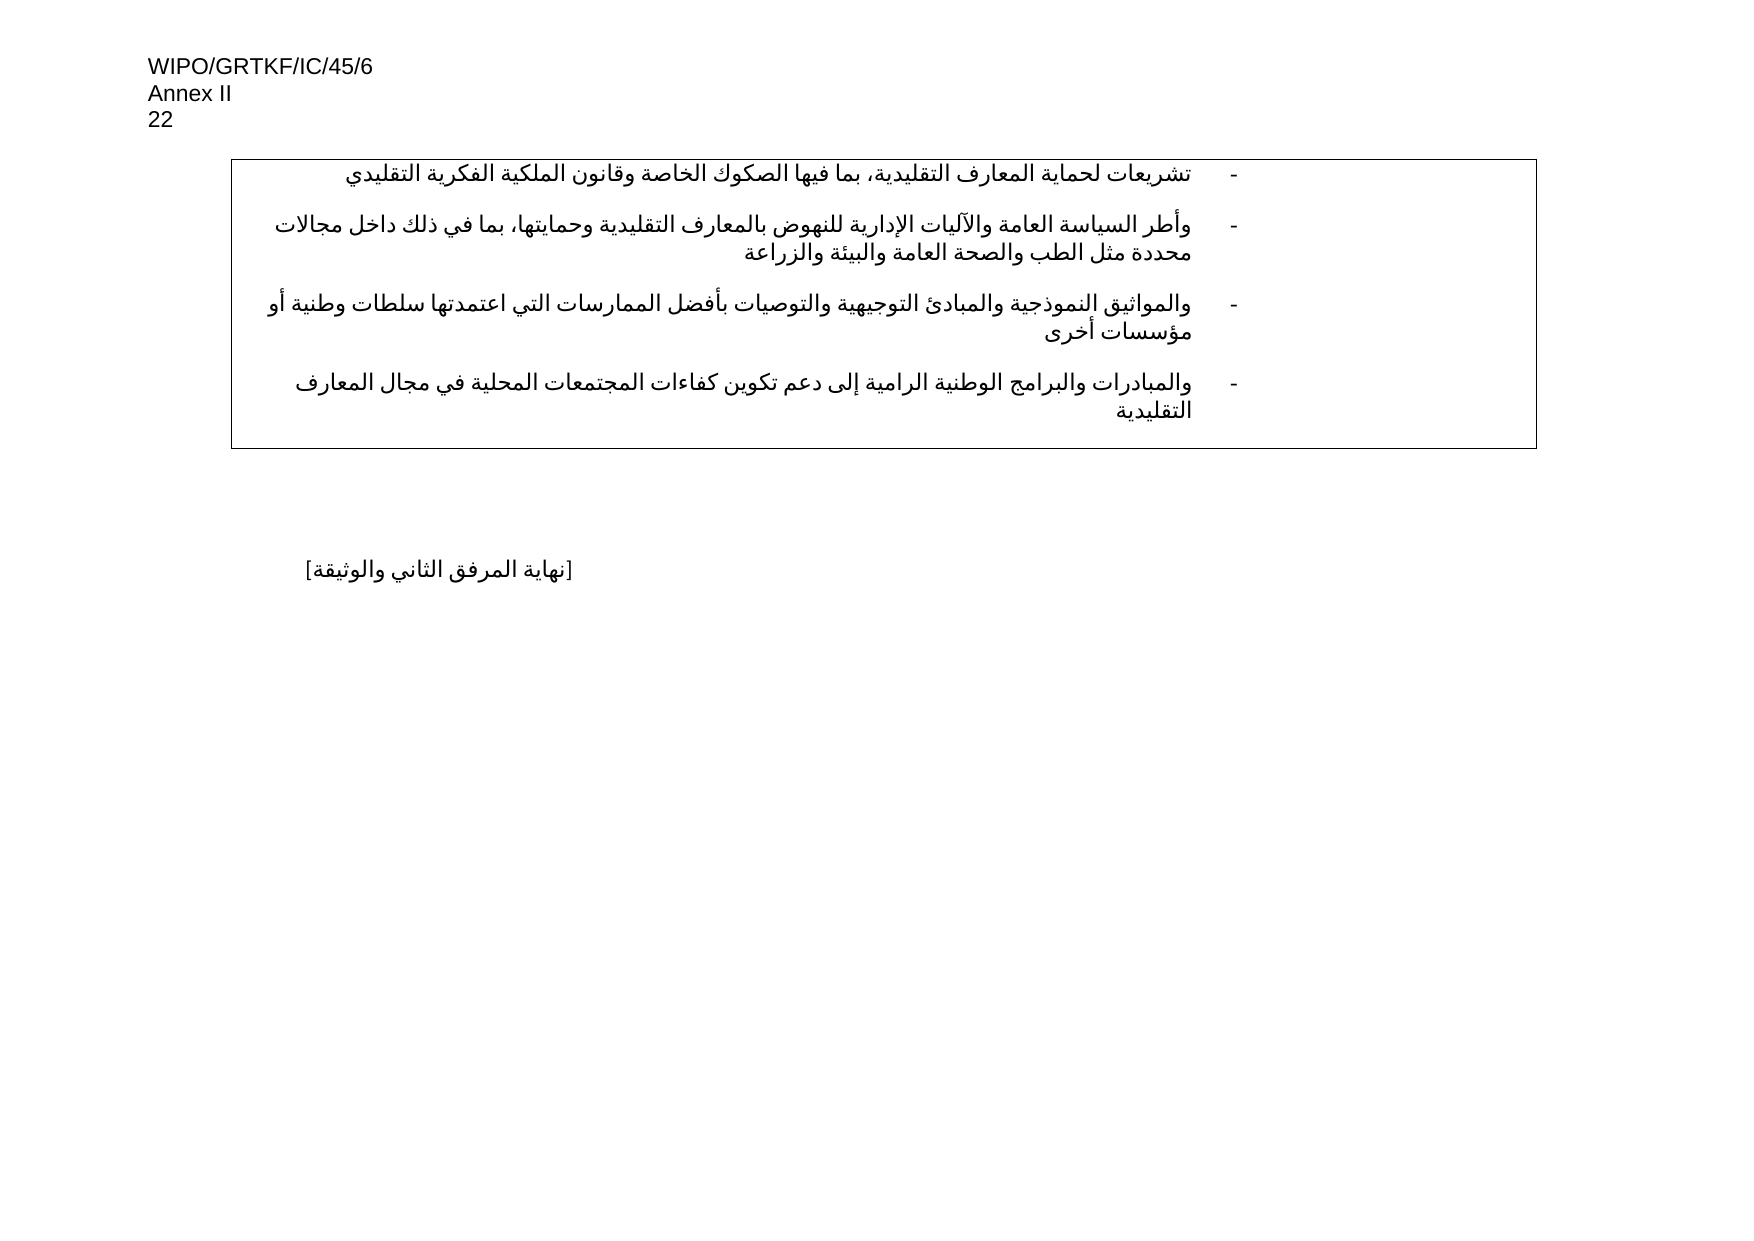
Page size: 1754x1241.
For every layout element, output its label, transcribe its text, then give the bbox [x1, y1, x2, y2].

table_cell تشريعات لحماية المعارف التقليدية، بما فيها الصكوك الخاصة وقانون الملكية الفكرية التقليدي وأطر السياسة العامة والآليات الإدارية للنهوض بالمعارف التقليدية وحمايتها، بما في ذلك داخل مجالات محددة مثل الطب والصحة العامة والبيئة والزراعة والمواثيق النموذجية والمبادئ التوجيهية والتوصيات بأفضل الممارسات التي اعتمدتها سلطات وطنية أو مؤسسات أخرى والمبادرات والبرامج الوطنية الرامية إلى دعم تكوين كفاءات المجتمعات المحلية في مجال المعارف التقليدية [232, 160, 1536, 447]
text [نهاية المرفق الثاني والوثيقة] [148, 547, 1118, 584]
